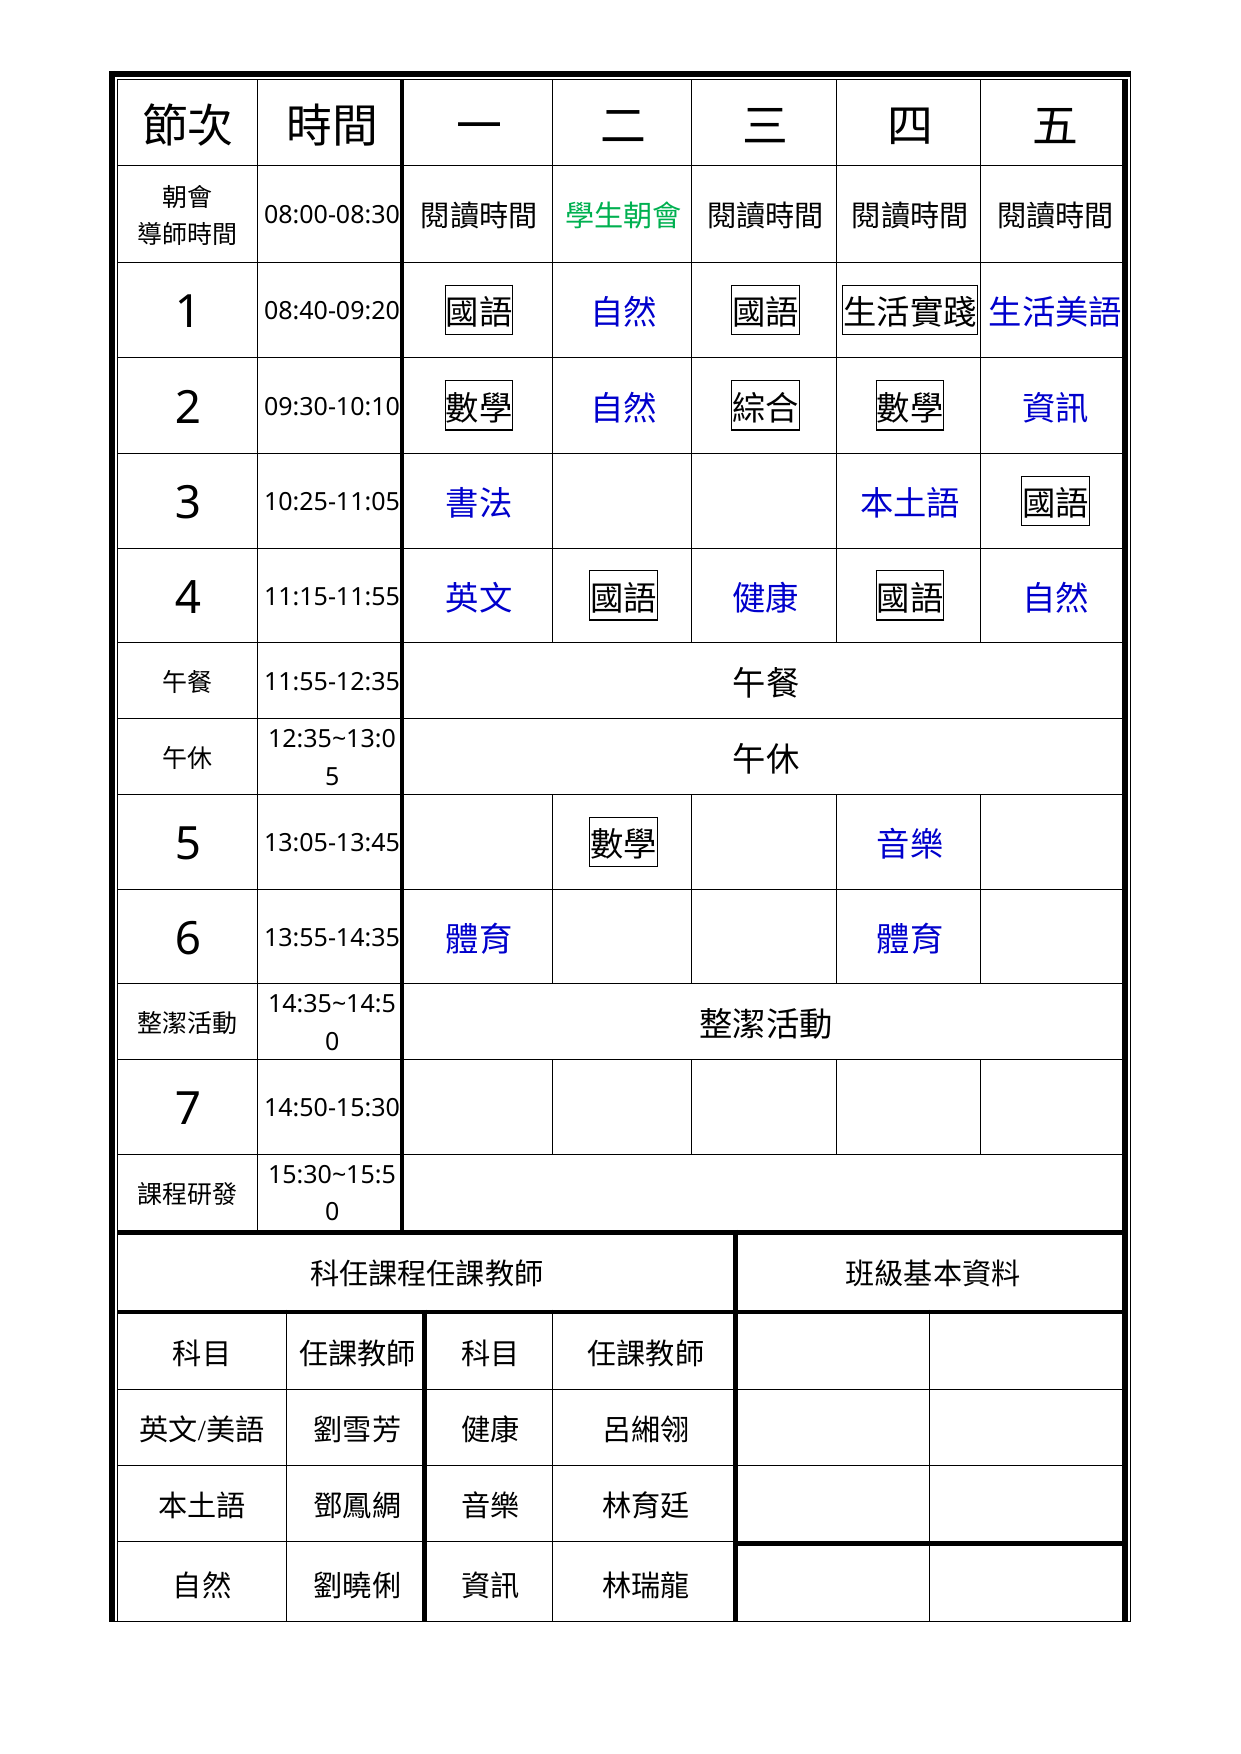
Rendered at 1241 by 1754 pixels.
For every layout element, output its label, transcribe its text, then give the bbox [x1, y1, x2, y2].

table_cell 12:35~13:05 [258, 719, 400, 794]
table_cell 科目 [427, 1314, 552, 1389]
table_cell 劉曉俐 [287, 1542, 422, 1621]
table_header 時間 [258, 80, 400, 165]
table_cell 體育 [837, 890, 980, 983]
table_cell [981, 1060, 1122, 1154]
table_cell 數學 [553, 795, 691, 889]
table_cell 國語 [404, 263, 552, 357]
table_cell 健康 [427, 1390, 552, 1465]
table_cell 班級基本資料 [738, 1235, 1122, 1309]
table_cell 14:35~14:50 [258, 984, 400, 1059]
table_cell 13:55-14:35 [258, 890, 400, 983]
table_cell 14:50-15:30 [258, 1060, 400, 1154]
table_cell 學生朝會 [553, 166, 691, 262]
table_cell 林瑞龍 [553, 1542, 733, 1621]
table_cell 課程研發 [118, 1155, 257, 1230]
table_cell 5 [118, 795, 257, 889]
table_cell [930, 1314, 1122, 1389]
table_cell [692, 1060, 836, 1154]
table_cell 午休 [404, 719, 1122, 794]
table_header 五 [981, 80, 1122, 165]
table_cell 2 [118, 358, 257, 453]
table_cell 閱讀時間 [837, 166, 980, 262]
table_cell 6 [118, 890, 257, 983]
table_cell [930, 1546, 1122, 1621]
table_cell 自然 [553, 263, 691, 357]
table_cell 自然 [118, 1542, 286, 1621]
table_cell [738, 1314, 929, 1389]
table_cell 數學 [837, 358, 980, 453]
table_cell [981, 890, 1122, 983]
table_cell 國語 [981, 454, 1122, 548]
table_cell 午休 [118, 719, 257, 794]
table_header 二 [553, 80, 691, 165]
table_cell 國語 [553, 549, 691, 642]
table_cell [738, 1546, 929, 1621]
table_cell 國語 [837, 549, 980, 642]
table_cell 音樂 [427, 1466, 552, 1541]
table_cell [553, 890, 691, 983]
table_cell 08:00-08:30 [258, 166, 400, 262]
table_cell 自然 [981, 549, 1122, 642]
table_cell 生活實踐 [837, 263, 980, 357]
table_header 節次 [118, 80, 257, 165]
table_cell 10:25-11:05 [258, 454, 400, 548]
table_cell 鄧鳳綢 [287, 1466, 422, 1541]
table_cell 呂緗翎 [553, 1390, 733, 1465]
table_cell 數學 [404, 358, 552, 453]
table_cell 英文 [404, 549, 552, 642]
table_cell 閱讀時間 [692, 166, 836, 262]
table_cell 任課教師 [553, 1314, 733, 1389]
table_cell [930, 1390, 1122, 1465]
table_header 三 [692, 80, 836, 165]
table_cell [404, 795, 552, 889]
table_cell 健康 [692, 549, 836, 642]
table_cell [981, 795, 1122, 889]
table_cell 林育廷 [553, 1466, 733, 1541]
table_cell 本土語 [118, 1466, 286, 1541]
table_cell 4 [118, 549, 257, 642]
table_cell 生活美語 [981, 263, 1122, 357]
table_cell 午餐 [404, 643, 1122, 718]
table_cell 科任課程任課教師 [118, 1235, 733, 1309]
table_cell 劉雪芳 [287, 1390, 422, 1465]
table_cell [738, 1466, 929, 1541]
table_cell 整潔活動 [118, 984, 257, 1059]
table_cell 7 [118, 1060, 257, 1154]
table_cell 整潔活動 [404, 984, 1122, 1059]
table_cell [738, 1390, 929, 1465]
table_cell 閱讀時間 [981, 166, 1122, 262]
table_cell 閱讀時間 [404, 166, 552, 262]
table_cell 國語 [692, 263, 836, 357]
table_cell 13:05-13:45 [258, 795, 400, 889]
table_cell 15:30~15:50 [258, 1155, 400, 1230]
table_cell 科目 [118, 1314, 286, 1389]
table_cell 朝會 導師時間 [118, 166, 257, 262]
table_cell 1 [118, 263, 257, 357]
table_header 四 [837, 80, 980, 165]
table_cell 11:15-11:55 [258, 549, 400, 642]
table_cell 3 [118, 454, 257, 548]
table_cell [692, 890, 836, 983]
table_cell [692, 454, 836, 548]
table_header 一 [404, 80, 552, 165]
table_cell 午餐 [118, 643, 257, 718]
table_cell 資訊 [981, 358, 1122, 453]
table_cell 08:40-09:20 [258, 263, 400, 357]
table_cell 11:55-12:35 [258, 643, 400, 718]
table_cell [692, 795, 836, 889]
table_cell [553, 454, 691, 548]
table_cell 音樂 [837, 795, 980, 889]
table_cell [837, 1060, 980, 1154]
table_cell [930, 1466, 1122, 1541]
table_cell 體育 [404, 890, 552, 983]
table_cell 英文/美語 [118, 1390, 286, 1465]
table_cell [553, 1060, 691, 1154]
table_cell 任課教師 [287, 1314, 422, 1389]
table_cell 09:30-10:10 [258, 358, 400, 453]
table_cell 書法 [404, 454, 552, 548]
table_cell 本土語 [837, 454, 980, 548]
table_cell 資訊 [427, 1542, 552, 1621]
table_cell [404, 1155, 1122, 1230]
table_cell 綜合 [692, 358, 836, 453]
table_cell [404, 1060, 552, 1154]
table_cell 自然 [553, 358, 691, 453]
